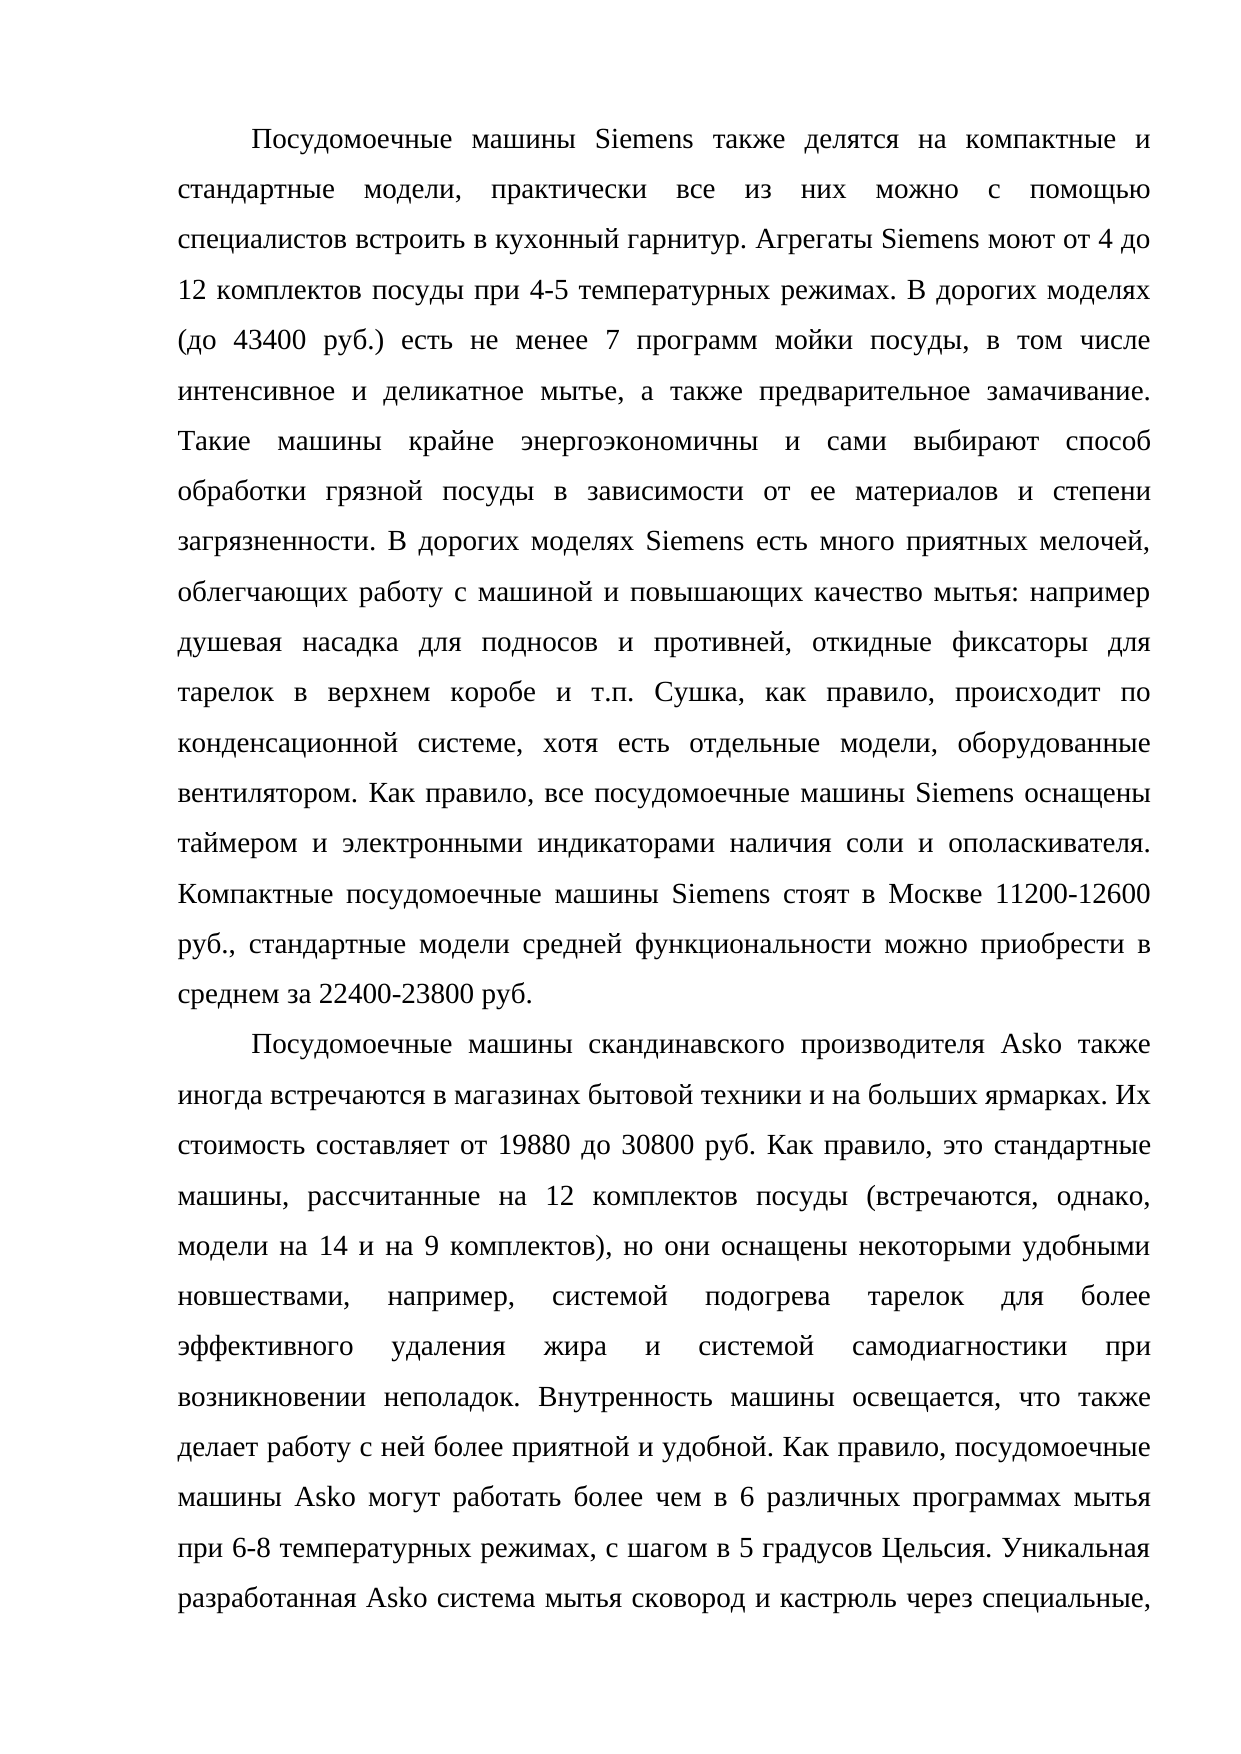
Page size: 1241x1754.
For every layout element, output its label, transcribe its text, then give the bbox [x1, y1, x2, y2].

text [177, 1027, 1152, 1614]
text Посудомоечные машины Siemens также делятся на компактные и стандартные модели, практически все из них можно с помощью специалистов встроить в кухонный гарнитур. Агрегаты Siemens моют от 4 до 12 комплектов посуды при 4-5 температурных режимах. В дорогих моделях (до 43400 руб.) есть не менее 7 программ мойки посуды, в том числе интенсивное и деликатное мытье, а также предварительное замачивание. Такие машины крайне энергоэкономичны и сами выбирают способ обработки грязной посуды в зависимости от ее материалов и степени загрязненности. В дорогих моделях Siemens есть много приятных мелочей, облегчающих работу с машиной и повышающих качество мытья: например душевая насадка для подносов и противней, откидные фиксаторы для тарелок в верхнем коробе и т.п. Сушка, как правило, происходит по конденсационной системе, хотя есть отдельные модели, оборудованные вентилятором. Как правило, все посудомоечные машины Siemens оснащены таймером и электронными индикаторами наличия соли и ополаскивателя. Компактные посудомоечные машины Siemens стоят в Москве 11200-12600 руб., стандартные модели средней функциональности можно приобрести в среднем за 22400-23800 руб. [177, 121, 1152, 1010]
